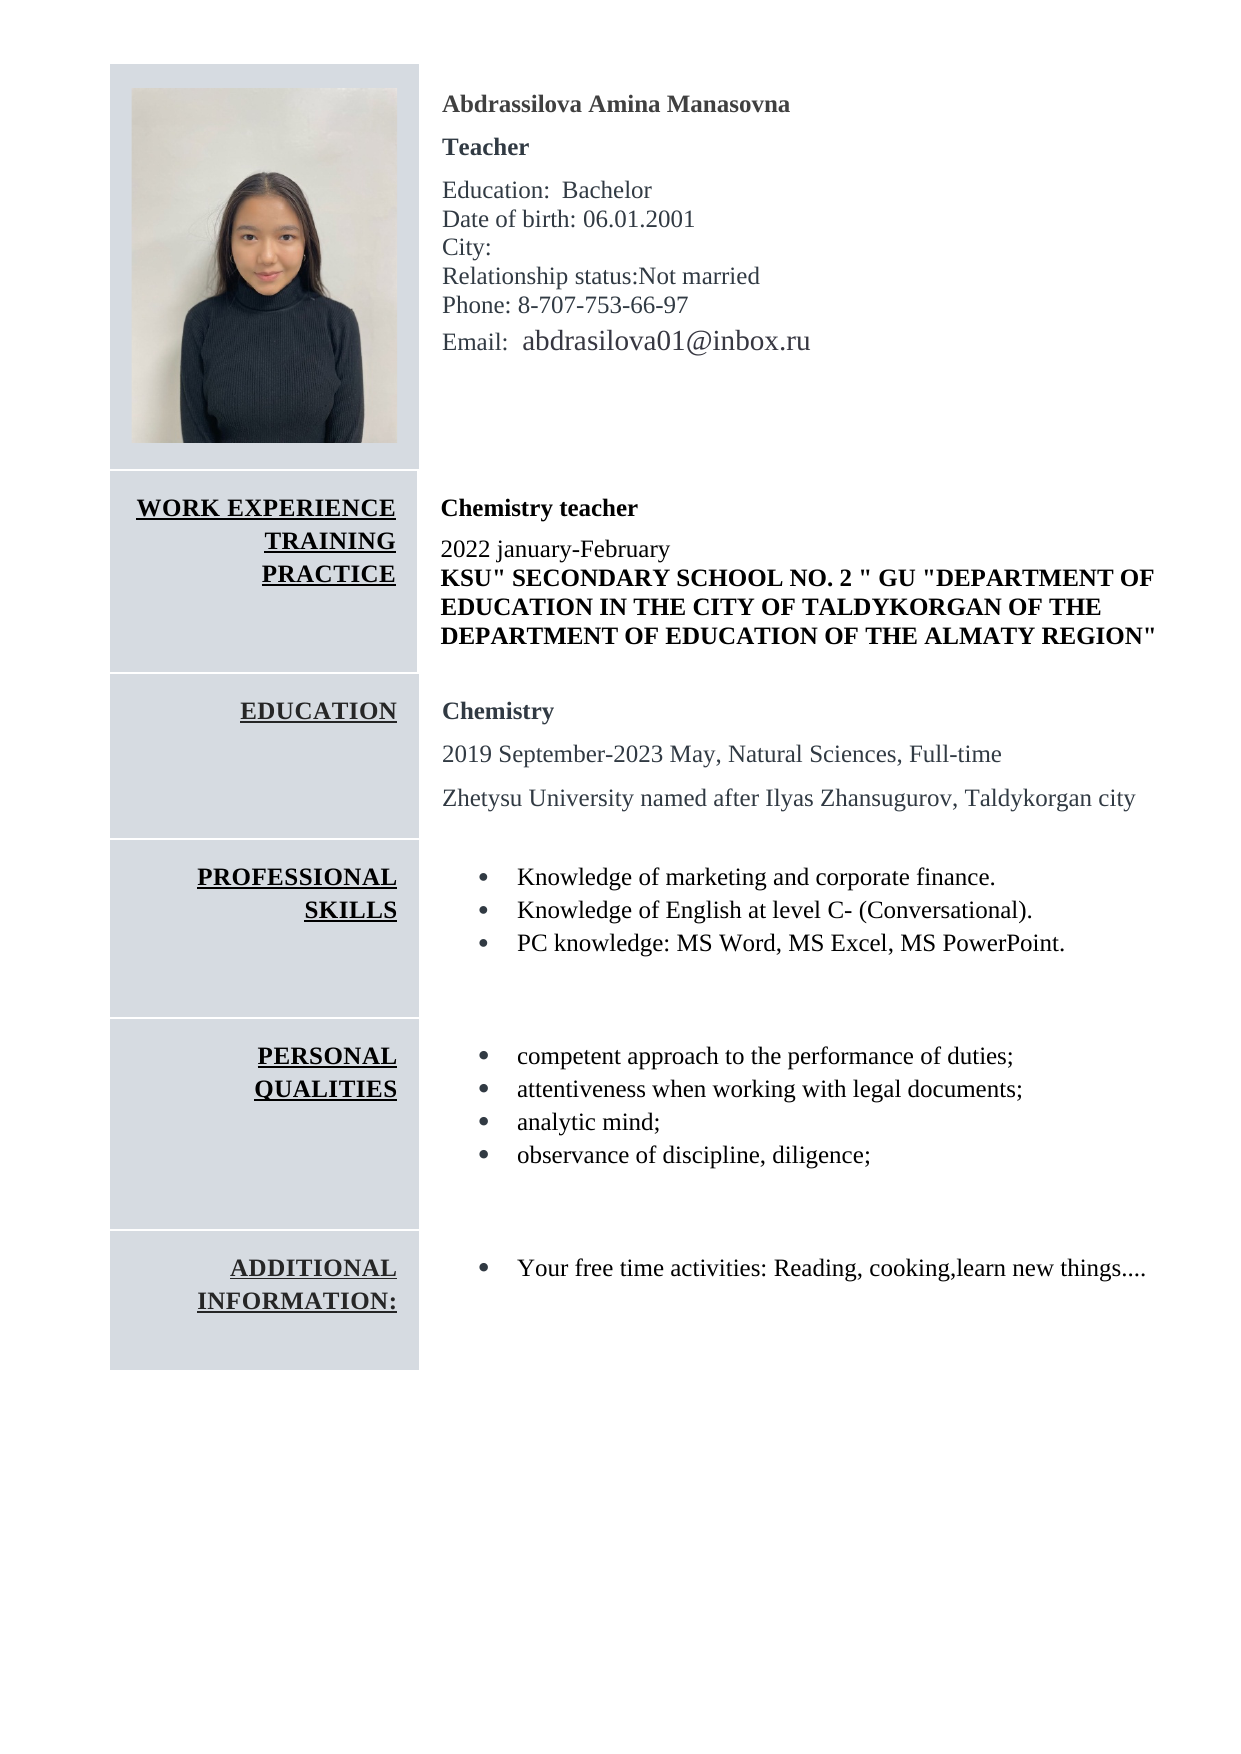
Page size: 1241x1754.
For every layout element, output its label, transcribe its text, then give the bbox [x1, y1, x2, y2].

table_cell Chemistry teacher 2022 january-February KSU" SECONDARY SCHOOL NO. 2 " GU "DEPARTMENT OF EDUCATION IN THE CITY OF TALDYKORGAN OF THE DEPARTMENT OF EDUCATION OF THE ALMATY REGION" [419, 471, 1219, 672]
table_cell EDUCATION [110, 674, 419, 838]
table_header Abdrassilova Amina Manasovna Teacher Education: Bachelor Date of birth: 06.01.2001 City: Relationship status:Not married Phone: 8-707-753-66-97 Email: abdrasilova01@inbox.ru [421, 66, 1219, 469]
table_cell competent approach to the performance of duties; attentiveness when working with legal documents; analytic mind; observance of discipline, diligence; [421, 1019, 1219, 1229]
table_cell PERSONAL QUALITIES [110, 1019, 419, 1229]
table_cell Knowledge of marketing and corporate finance. Knowledge of English at level С- (Conversational). PC knowledge: MS Word, MS Excel, MS PowerPoint. [421, 840, 1219, 1017]
table_cell Your free time activities: Reading, cooking,learn new things.... [421, 1231, 1219, 1370]
table_cell WORK EXPERIENCE TRAINING PRACTICE [110, 471, 417, 672]
table_cell Chemistry 2019 September-2023 May, Natural Sciences, Full-time Zhetysu University named after Ilyas Zhansugurov, Taldykorgan city [421, 674, 1219, 838]
picture [131, 88, 398, 443]
table_cell ADDITIONAL INFORMATION: [110, 1231, 419, 1370]
table_header [110, 64, 419, 469]
table_cell PROFESSIONAL SKILLS [110, 840, 419, 1017]
